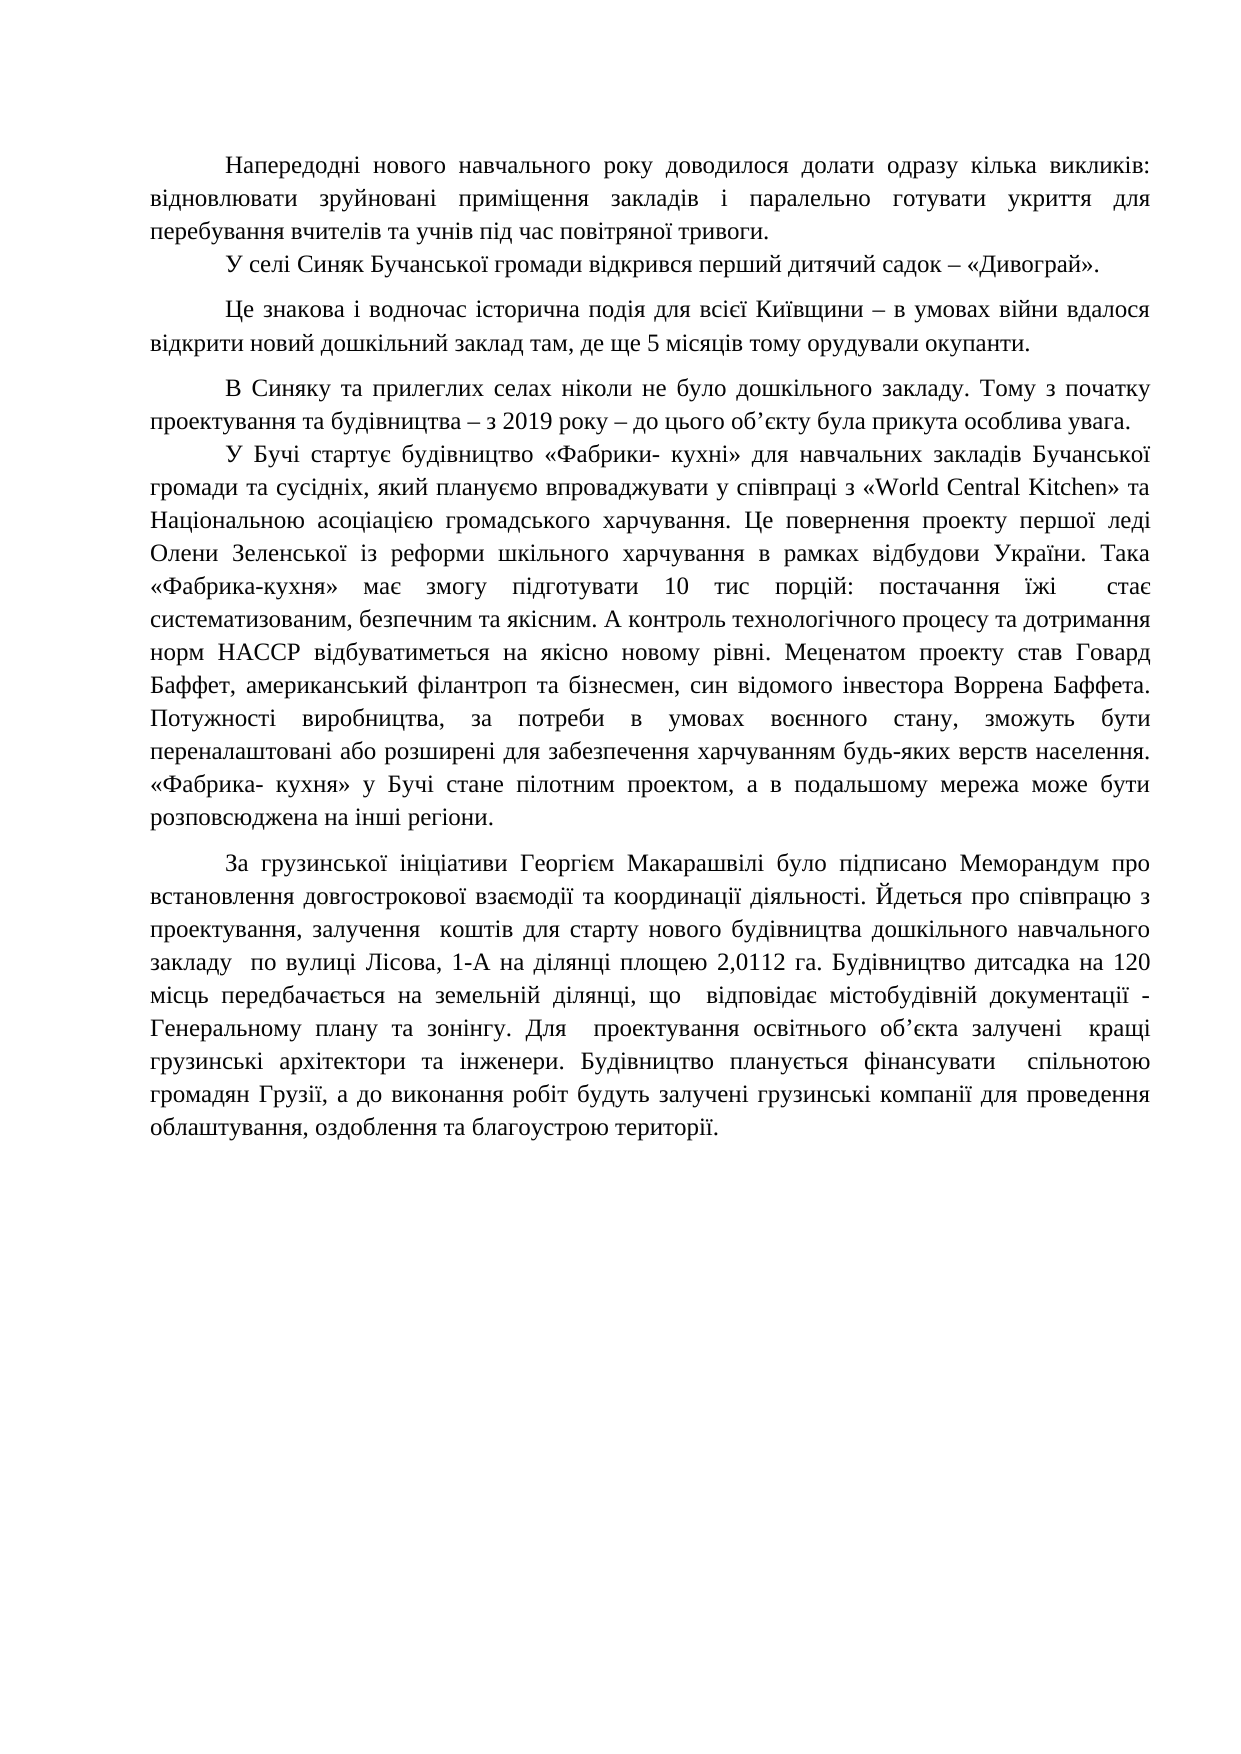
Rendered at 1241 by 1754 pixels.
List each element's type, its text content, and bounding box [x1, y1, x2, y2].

text У селі Синяк Бучанської громади відкрився перший дитячий садок – «Дивограй». [150, 249, 1151, 278]
text У Бучі стартує будівництво «Фабрики- кухні» для навчальних закладів Бучанської громади та сусідніх, який плануємо впроваджувати у співпраці з «World Central Kitchen» та Національною асоціацією громадського харчування. Це повернення проекту першої леді Олени Зеленської із реформи шкільного харчування в рамках відбудови України. Така «Фабрика-кухня» має змогу підготувати 10 тис порцій: постачання їжі стає систематизованим, безпечним та якісним. А контроль технологічного процесу та дотримання норм НАССР відбуватиметься на якісно новому рівні. Меценатом проекту став Говард Баффет, американський філантроп та бізнесмен, син відомого інвестора Воррена Баффета. Потужності виробництва, за потреби в умовах воєнного стану, зможуть бути переналаштовані або розширені для забезпечення харчуванням будь-яких верств населення. «Фабрика- кухня» у Бучі стане пілотним проектом, а в подальшому мережа може бути розповсюджена на інші регіони. [150, 439, 1151, 831]
text Напередодні нового навчального року доводилося долати одразу кілька викликів: відновлювати зруйновані приміщення закладів і паралельно готувати укриття для перебування вчителів та учнів під час повітряної тривоги. [150, 150, 1151, 245]
text За грузинської ініціативи Георгієм Макарашвілі було підписано Меморандум про встановлення довгострокової взаємодії та координації діяльності. Йдеться про співпрацю з проектування, залучення коштів для старту нового будівництва дошкільного навчального закладу по вулиці Лісова, 1-А на ділянці площею 2,0112 га. Будівництво дитсадка на 120 місць передбачається на земельній ділянці, що відповідає містобудівній документації - Генеральному плану та зонінгу. Для проектування освітнього об’єкта залучені кращі грузинські архітектори та інженери. Будівництво планується фінансувати спільнотою громадян Грузії, а до виконання робіт будуть залучені грузинські компанії для проведення облаштування, оздоблення та благоустрою території. [150, 848, 1151, 1141]
text В Синяку та прилеглих селах ніколи не було дошкільного закладу. Тому з початку проектування та будівництва – з 2019 року – до цього об’єкту була прикута особлива увага. [150, 373, 1151, 435]
text Це знакова і водночас історична подія для всієї Київщини – в умовах війни вдалося відкрити новий дошкільний заклад там, де ще 5 місяців тому орудували окупанти. [150, 294, 1151, 356]
